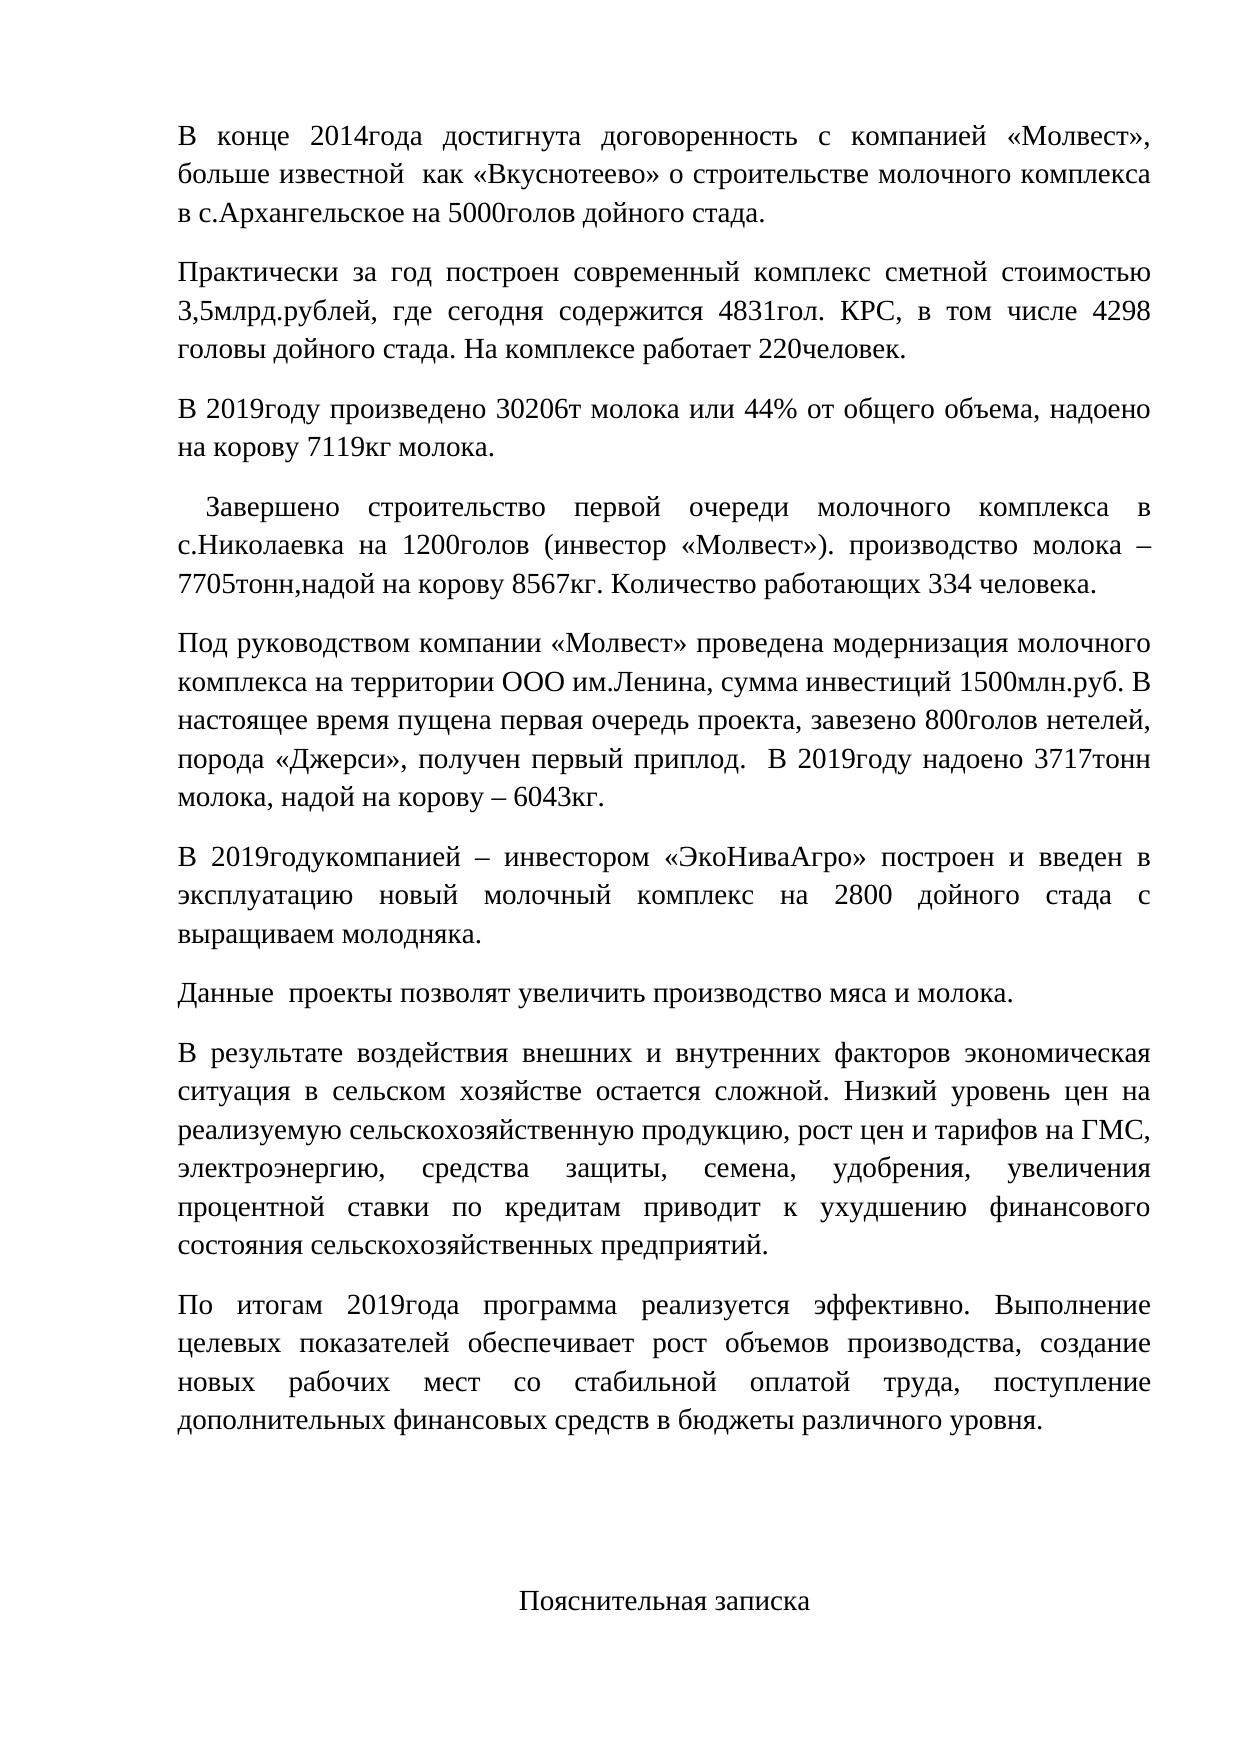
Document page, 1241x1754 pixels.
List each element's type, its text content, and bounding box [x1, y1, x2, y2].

text По итогам 2019года программа реализуется эффективно. Выполнение целевых показателей обеспечивает рост объемов производства, создание новых рабочих мест со стабильной оплатой труда, поступление дополнительных финансовых средств в бюджеты различного уровня. [177, 1287, 1152, 1436]
text В результате воздействия внешних и внутренних факторов экономическая ситуация в сельском хозяйстве остается сложной. Низкий уровень цен на реализуемую сельскохозяйственную продукцию, рост цен и тарифов на ГМС, электроэнергию, средства защиты, семена, удобрения, увеличения процентной ставки по кредитам приводит к ухудшению финансового состояния сельскохозяйственных предприятий. [177, 1035, 1152, 1261]
text В 2019году произведено 30206т молока или 44% от общего объема, надоено на корову 7119кг молока. [177, 391, 1152, 463]
text Под руководством компании «Молвест» проведена модернизация молочного комплекса на территории ООО им.Ленина, сумма инвестиций 1500млн.руб. В настоящее время пущена первая очередь проекта, завезено 800голов нетелей, порода «Джерси», получен первый приплод. В 2019году надоено 3717тонн молока, надой на корову – 6043кг. [177, 625, 1152, 813]
text Данные проекты позволят увеличить производство мяса и молока. [177, 975, 1152, 1009]
text В 2019годукомпанией – инвестором «ЭкоНиваАгро» построен и введен в эксплуатацию новый молочный комплекс на 2800 дойного стада с выращиваем молодняка. [177, 839, 1152, 949]
text Пояснительная записка [177, 1583, 1152, 1617]
text Практически за год построен современный комплекс сметной стоимостью 3,5млрд.рублей, где сегодня содержится 4831гол. КРС, в том числе 4298 головы дойного стада. На комплексе работает 220человек. [177, 254, 1152, 365]
text Завершено строительство первой очереди молочного комплекса в с.Николаевка на 1200голов (инвестор «Молвест»). производство молока – 7705тонн,надой на корову 8567кг. Количество работающих 334 человека. [177, 489, 1152, 599]
text В конце 2014года достигнута договоренность с компанией «Молвест», больше известной как «Вкуснотеево» о строительстве молочного комплекса в с.Архангельское на 5000голов дойного стада. [177, 118, 1152, 229]
